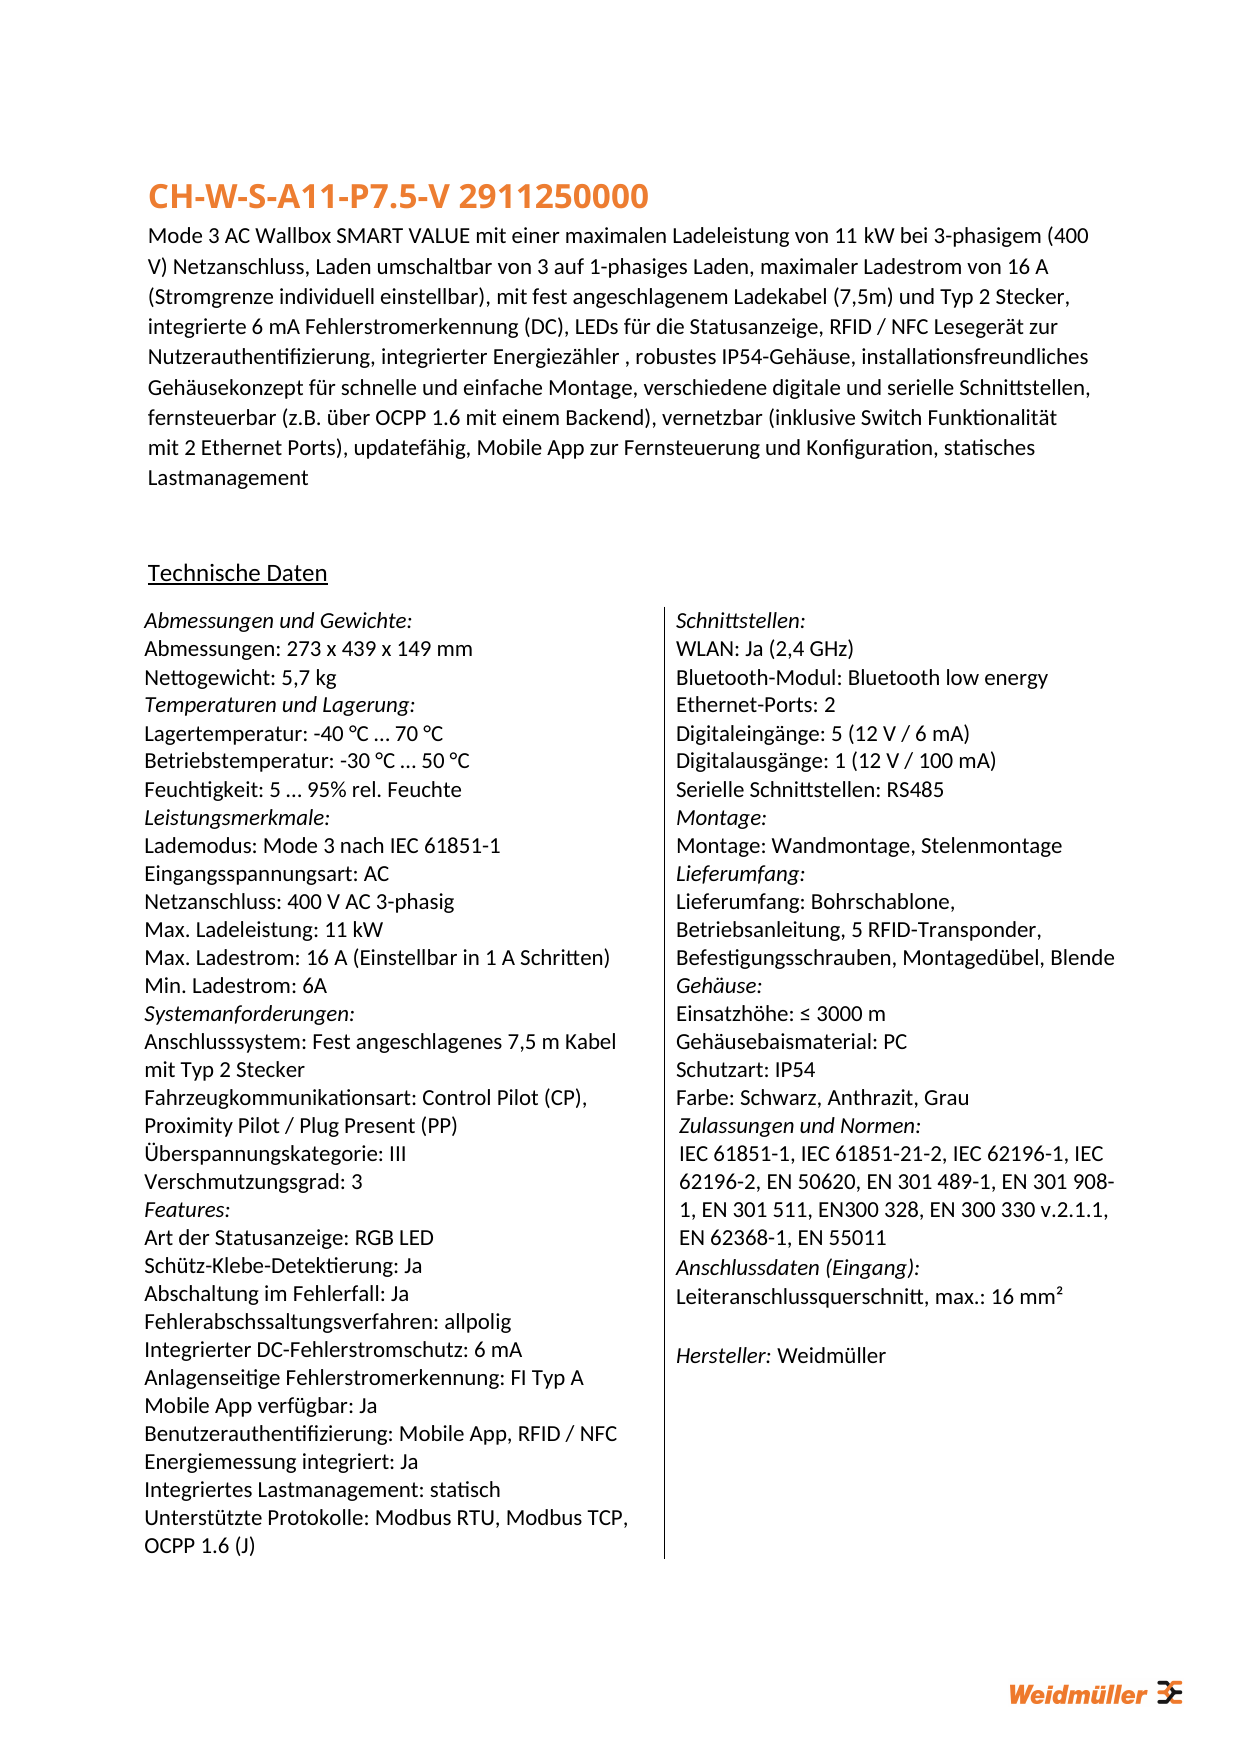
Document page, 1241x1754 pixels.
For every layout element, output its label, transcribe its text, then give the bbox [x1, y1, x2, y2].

table_header Abmessungen und Gewichte: Abmessungen: 273 x 439 x 149 mm Nettogewicht: 5,7 kg Temperaturen und Lagerung: Lagertemperatur: -40 °C … 70 °C Betriebstemperatur: -30 °C … 50 °C Feuchtigkeit: 5 … 95% rel. Feuchte Leistungsmerkmale: Lademodus: Mode 3 nach IEC 61851-1 Eingangsspannungsart: AC Netzanschluss: 400 V AC 3-phasig Max. Ladeleistung: 11 kW Max. Ladestrom: 16 A (Einstellbar in 1 A Schritten) Min. Ladestrom: 6A Systemanforderungen: Anschlusssystem: Fest angeschlagenes 7,5 m Kabel mit Typ 2 Stecker Fahrzeugkommunikationsart: Control Pilot (CP), Proximity Pilot / Plug Present (PP) Überspannungskategorie: III Verschmutzungsgrad: 3 Features: Art der Statusanzeige: RGB LED Schütz-Klebe-Detektierung: Ja Abschaltung im Fehlerfall: Ja Fehlerabschssaltungsverfahren: allpolig Integrierter DC-Fehlerstromschutz: 6 mA Anlagenseitige Fehlerstromerkennung: FI Typ A Mobile App verfügbar: Ja Benutzerauthentifizierung: Mobile App, RFID / NFC Energiemessung integriert: Ja Integriertes Lastmanagement: statisch Unterstützte Protokolle: Modbus RTU, Modbus TCP, OCPP 1.6 (J) [133, 607, 664, 1559]
text Mode 3 AC Wallbox SMART VALUE mit einer maximalen Ladeleistung von 11 kW bei 3-phasigem (400 V) Netzanschluss, Laden umschaltbar von 3 auf 1-phasiges Laden, maximaler Ladestrom von 16 A (Stromgrenze individuell einstellbar), mit fest angeschlagenem Ladekabel (7,5m) und Typ 2 Stecker, integrierte 6 mA Fehlerstromerkennung (DC), LEDs für die Statusanzeige, RFID / NFC Lesegerät zur Nutzerauthentifizierung, integrierter Energiezähler , robustes IP54-Gehäuse, installationsfreundliches Gehäusekonzept für schnelle und einfache Montage, verschiedene digitale und serielle Schnittstellen, fernsteuerbar (z.B. über OCPP 1.6 mit einem Backend), vernetzbar (inklusive Switch Funktionalität mit 2 Ethernet Ports), updatefähig, Mobile App zur Fernsteuerung und Konfiguration, statisches Lastmanagement [148, 222, 1093, 491]
picture [1007, 1678, 1185, 1707]
table_header Schnittstellen: WLAN: Ja (2,4 GHz) Bluetooth-Modul: Bluetooth low energy Ethernet-Ports: 2 Digitaleingänge: 5 (12 V / 6 mA) Digitalausgänge: 1 (12 V / 100 mA) Serielle Schnittstellen: RS485 Montage: Montage: Wandmontage, Stelenmontage Lieferumfang: Lieferumfang: Bohrschablone, Betriebsanleitung, 5 RFID-Transponder, Befestigungsschrauben, Montagedübel, Blende Gehäuse: Einsatzhöhe: ≤ 3000 m Gehäusebaismaterial: PC Schutzart: IP54 Farbe: Schwarz, Anthrazit, Grau Zulassungen und Normen: IEC 61851-1, IEC 61851-21-2, IEC 62196-1, IEC 62196-2, EN 50620, EN 301 489-1, EN 301 908-1, EN 301 511, EN300 328, EN 300 330 v.2.1.1, EN 62368-1, EN 55011 Anschlussdaten (Eingang): Leiteranschlussquerschnitt, max.: 16 mm² Hersteller: Weidmüller [665, 607, 1137, 1559]
subtitle CH-W-S-A11-P7.5-V 2911250000 [148, 173, 1093, 218]
text Technische Daten [148, 557, 1093, 587]
